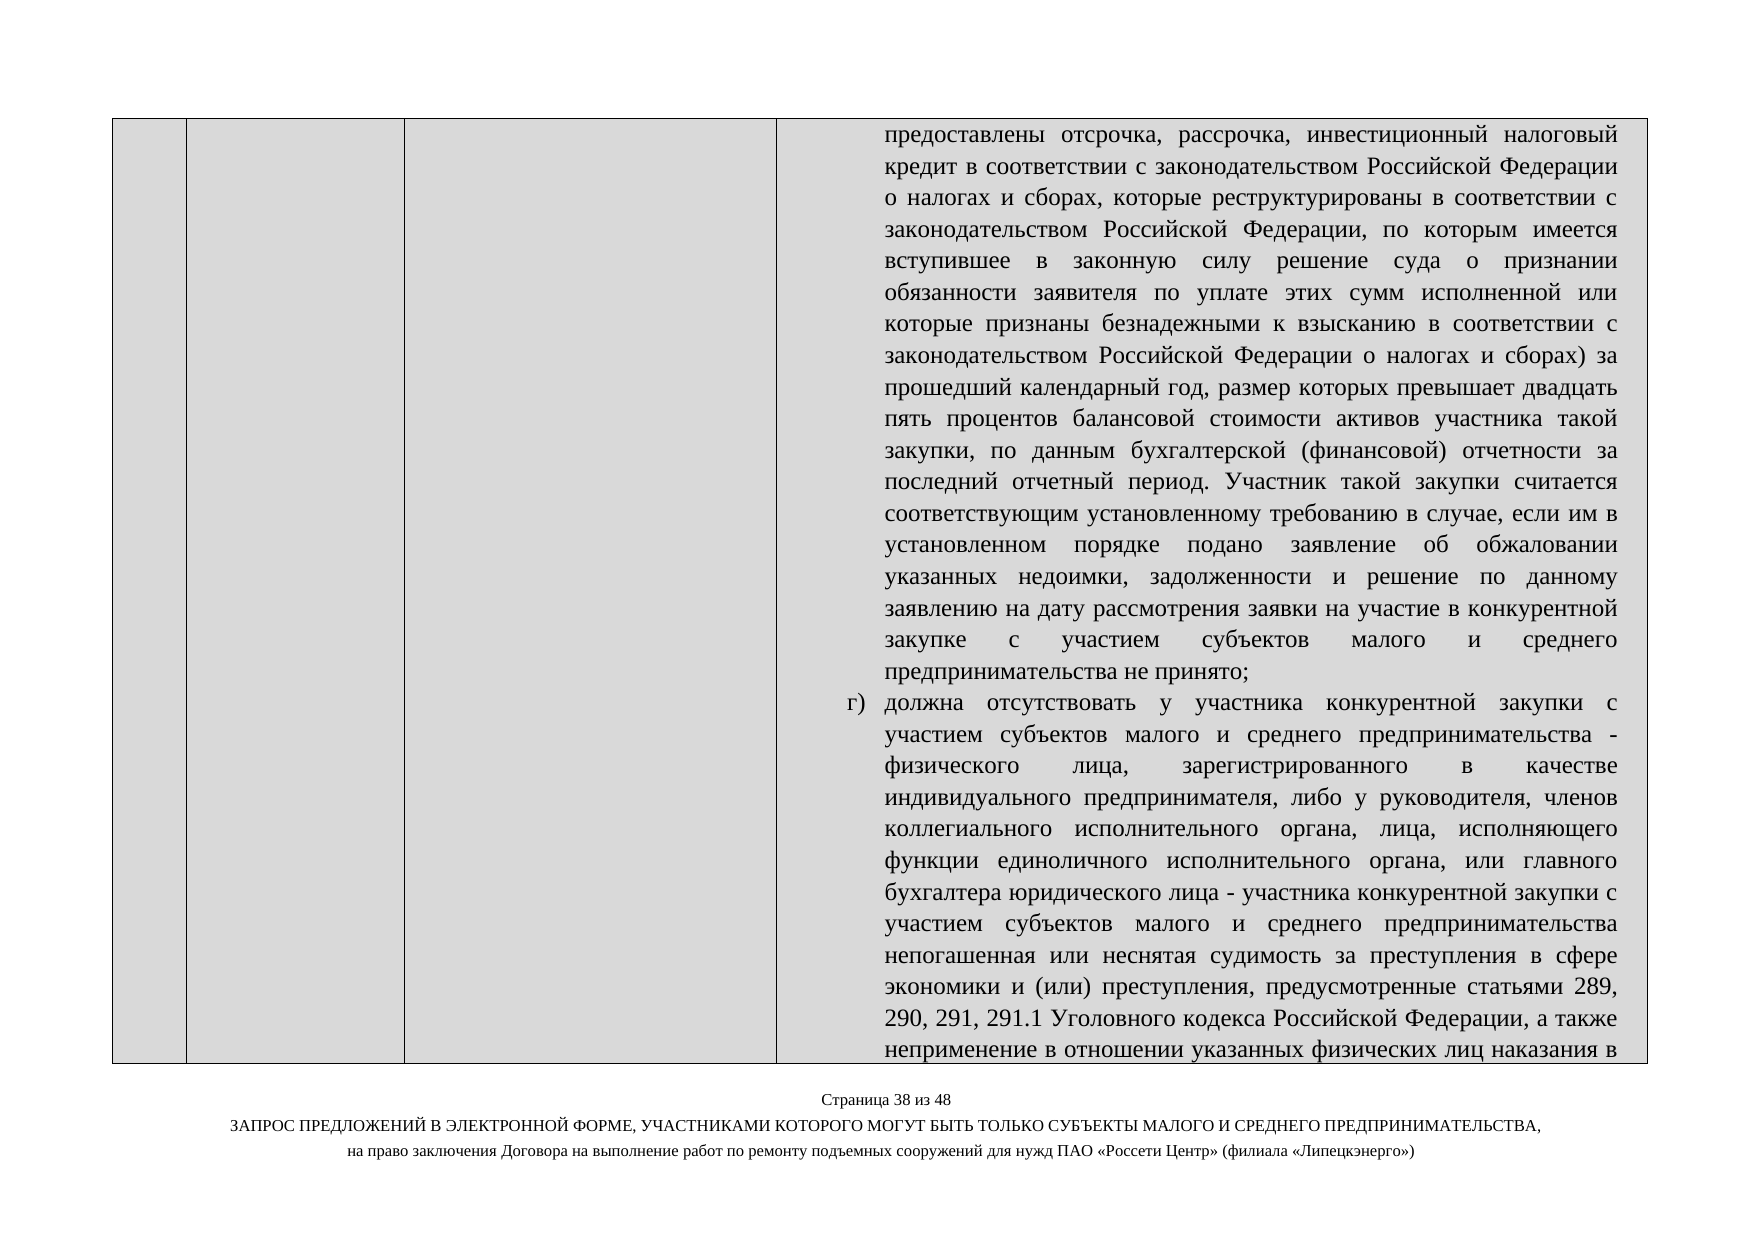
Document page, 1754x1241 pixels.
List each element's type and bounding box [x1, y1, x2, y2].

table_cell [405, 119, 776, 1063]
table_cell [777, 119, 1647, 1063]
table_cell [187, 119, 404, 1063]
table_cell [113, 119, 186, 1063]
